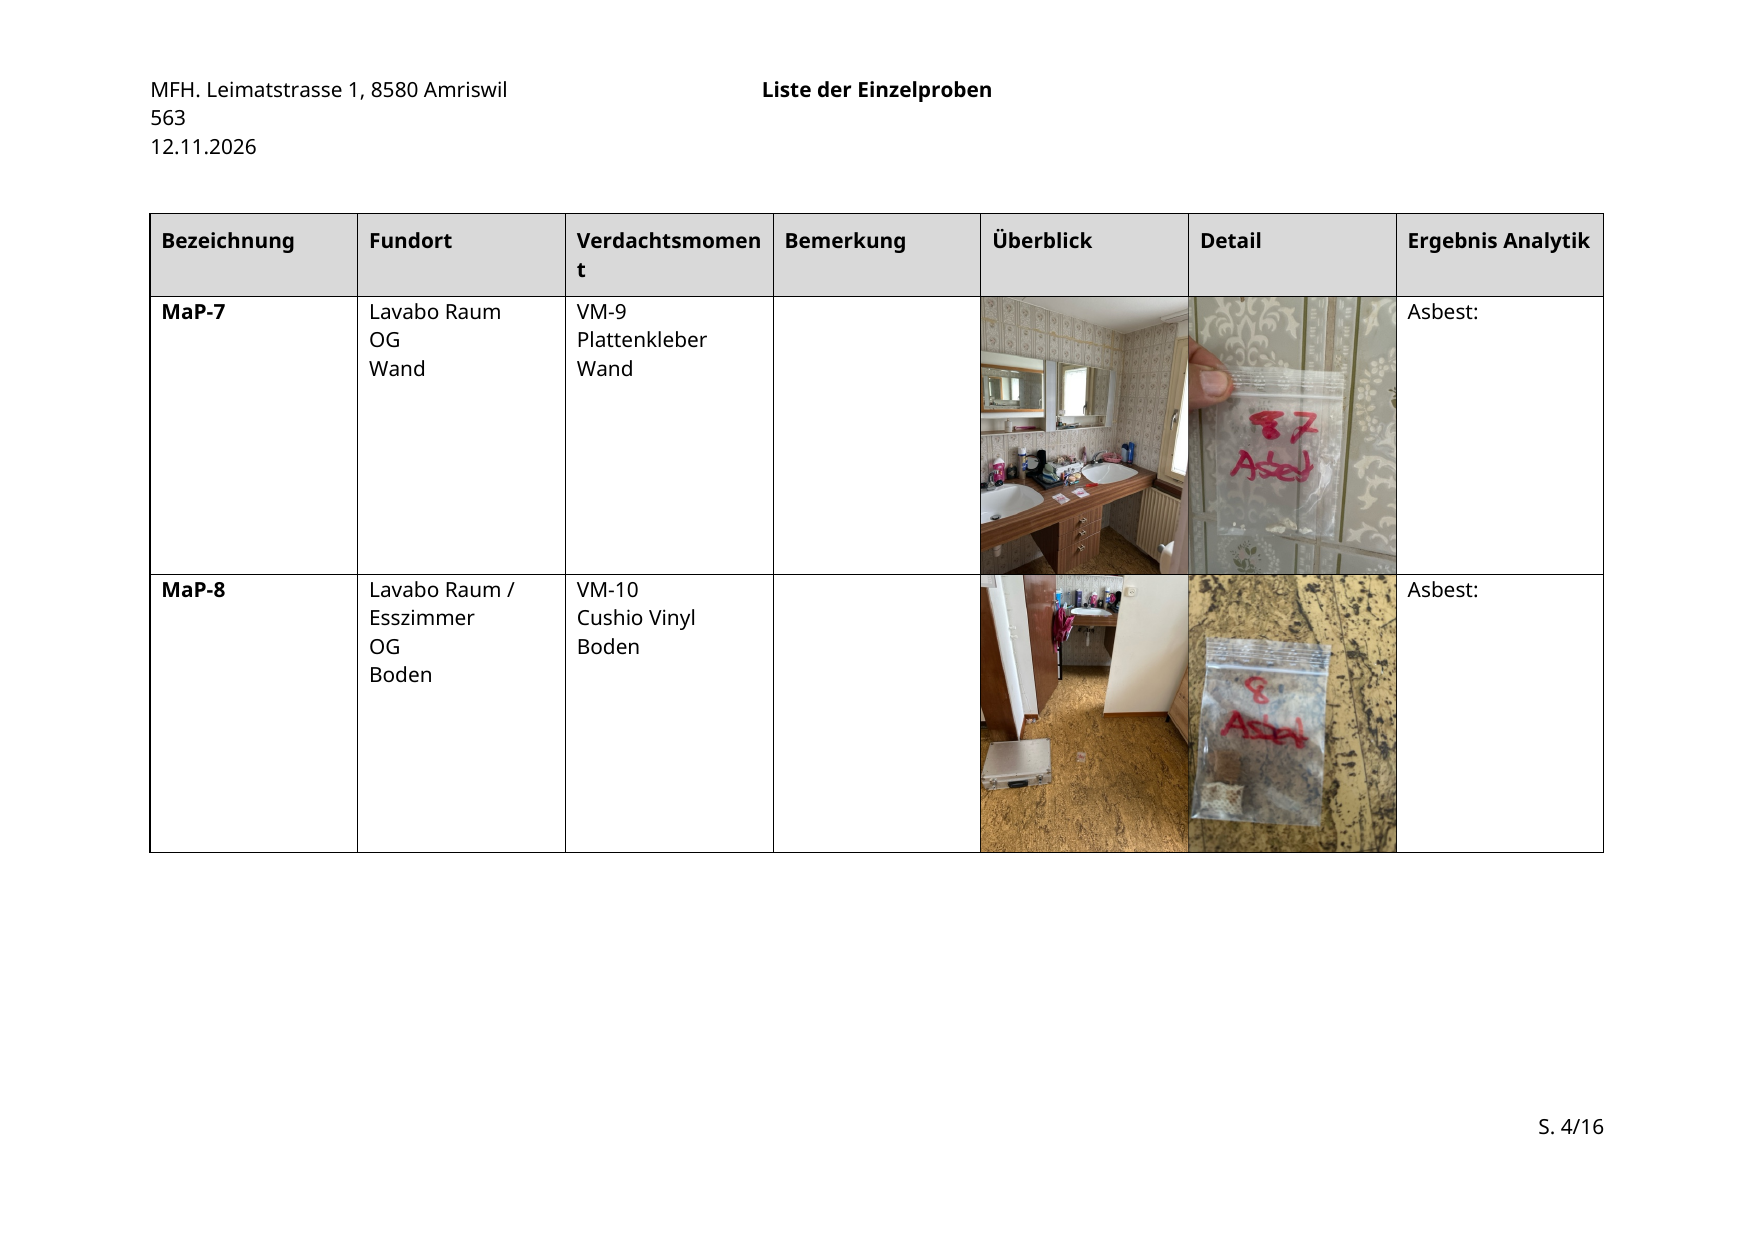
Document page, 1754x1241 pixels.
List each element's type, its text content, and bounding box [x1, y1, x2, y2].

table_header Detail [1189, 214, 1396, 296]
table_header Bezeichnung [151, 214, 357, 296]
table_cell MaP-8 [151, 575, 357, 852]
table_header Verdachtsmoment [566, 214, 773, 296]
table_cell Asbest: [1397, 297, 1603, 574]
table_cell Lavabo Raum / Esszimmer OG Boden [358, 575, 565, 852]
table_cell Asbest: [1397, 575, 1603, 852]
picture [980, 575, 1397, 852]
table_header Ergebnis Analytik [1397, 214, 1603, 296]
table_header Überblick [981, 214, 1188, 296]
table_header Bemerkung [774, 214, 980, 296]
table_cell Lavabo Raum OG Wand [358, 297, 565, 574]
table_cell [774, 575, 980, 852]
table_cell VM-9 Plattenkleber Wand [566, 297, 773, 574]
picture [980, 297, 1397, 574]
table_header Fundort [358, 214, 565, 296]
table_cell MaP-7 [151, 297, 357, 574]
table_cell [774, 297, 980, 574]
table_cell VM-10 Cushio Vinyl Boden [566, 575, 773, 852]
